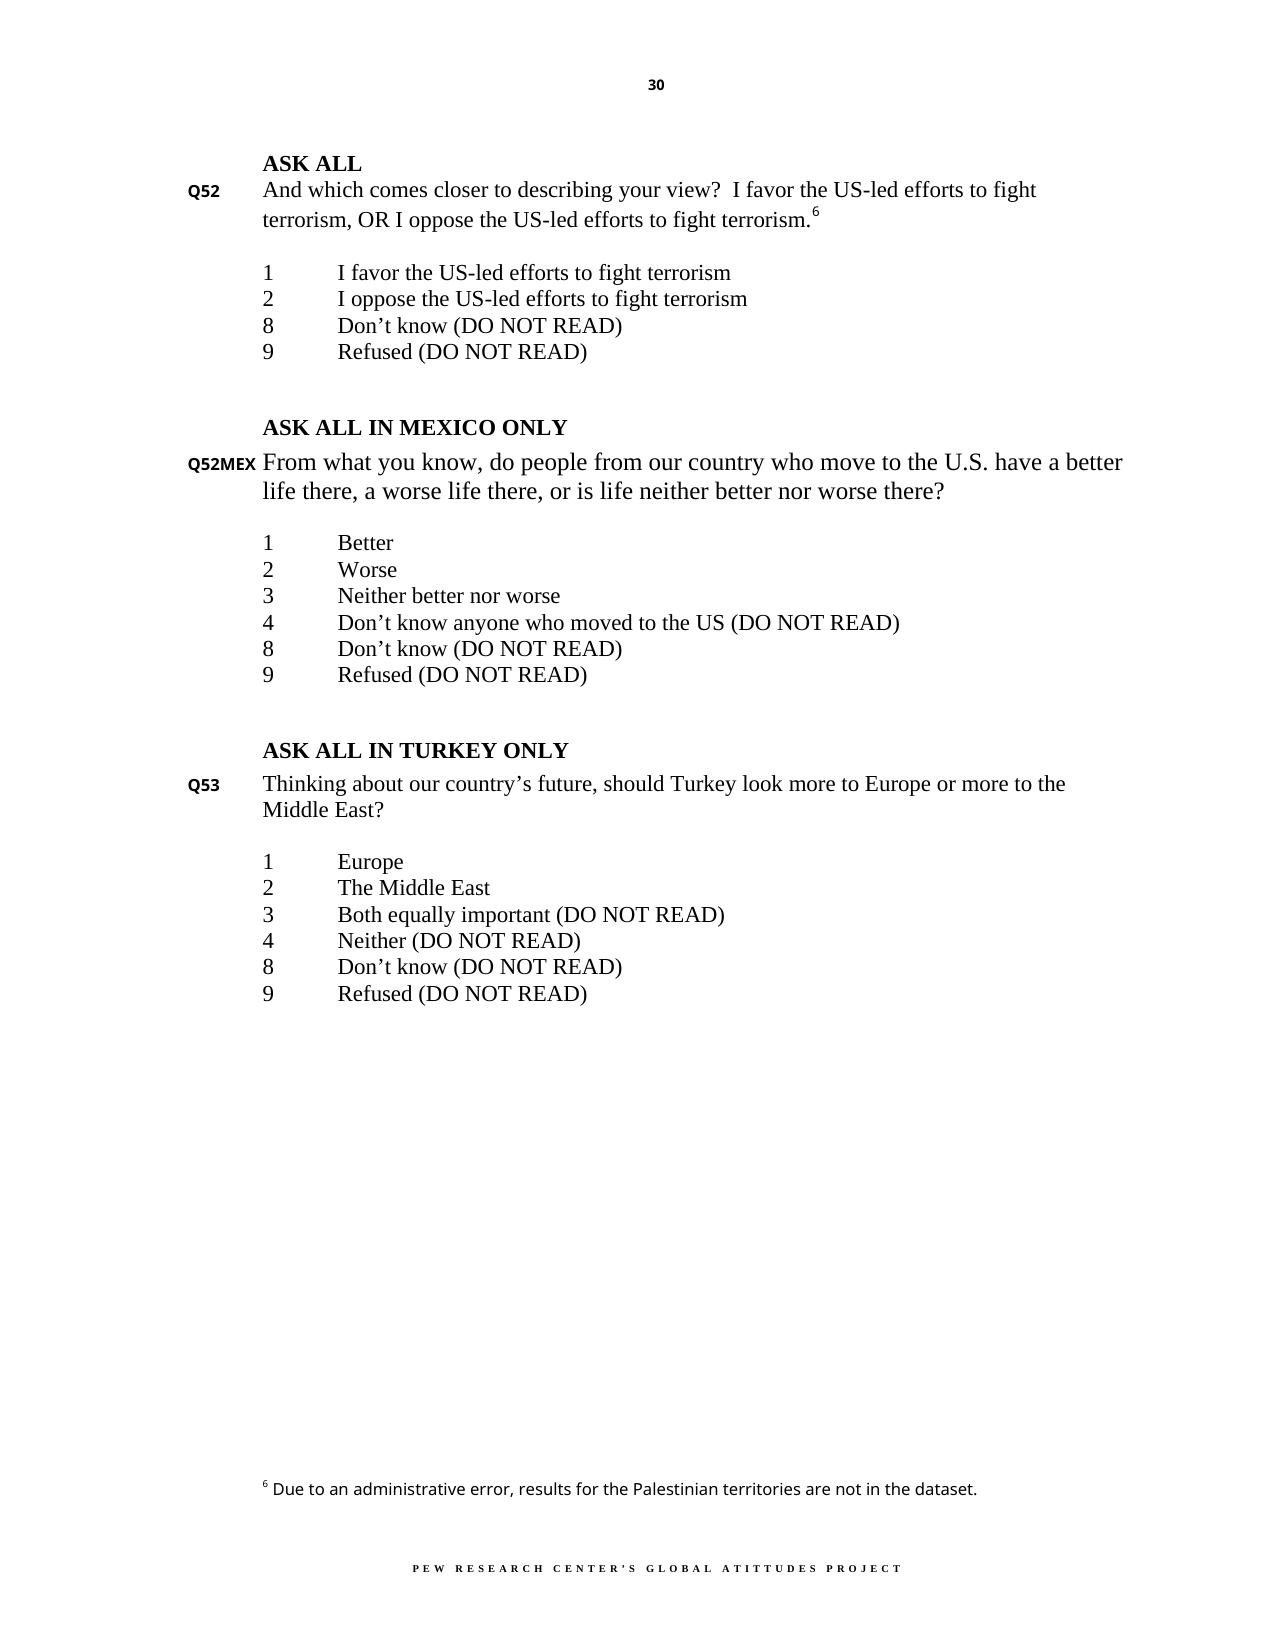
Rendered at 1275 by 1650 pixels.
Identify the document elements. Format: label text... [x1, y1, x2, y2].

text Q53 Thinking about our country’s future, should Turkey look more to Europe or more to the Middle East? [187, 770, 1125, 823]
text 9 Refused (DO NOT READ) [262, 338, 1125, 364]
text 1 I favor the US-led efforts to fight terrorism [262, 259, 1125, 285]
text 2 Worse [262, 556, 1125, 582]
text 1 Better [262, 529, 1125, 556]
text 2 I oppose the US-led efforts to fight terrorism [262, 285, 1125, 312]
text ASK ALL [262, 150, 1125, 176]
text ASK ALL IN MEXICO ONLY [262, 414, 1125, 441]
text 8 Don’t know (DO NOT READ) [262, 635, 1125, 661]
text 9 Refused (DO NOT READ) [262, 661, 1125, 688]
text ASK ALL IN TURKEY ONLY [262, 738, 1125, 764]
text 3 Both equally important (DO NOT READ) [262, 901, 1125, 927]
text 1 Europe [262, 848, 1125, 874]
text 3 Neither better nor worse [262, 582, 1125, 608]
text 8 Don’t know (DO NOT READ) [262, 953, 1125, 980]
text 4 Neither (DO NOT READ) [262, 927, 1125, 953]
text 4 Don’t know anyone who moved to the (DO NOT READ) [262, 608, 1125, 635]
text Q52 And which comes closer to describing your view? I favor the US-led efforts to fight terrorism, OR I oppose the US-led efforts to fight terrorism. [187, 176, 1125, 234]
text 2 The Middle East [262, 874, 1125, 901]
text 8 Don’t know (DO NOT READ) [262, 312, 1125, 338]
text 9 Refused (DO NOT READ) [262, 980, 1125, 1006]
text Q52MEX From what you know, do people from our country who move to the U.S. have a better life there, a worse life there, or is life neither better nor worse there? [187, 447, 1125, 504]
